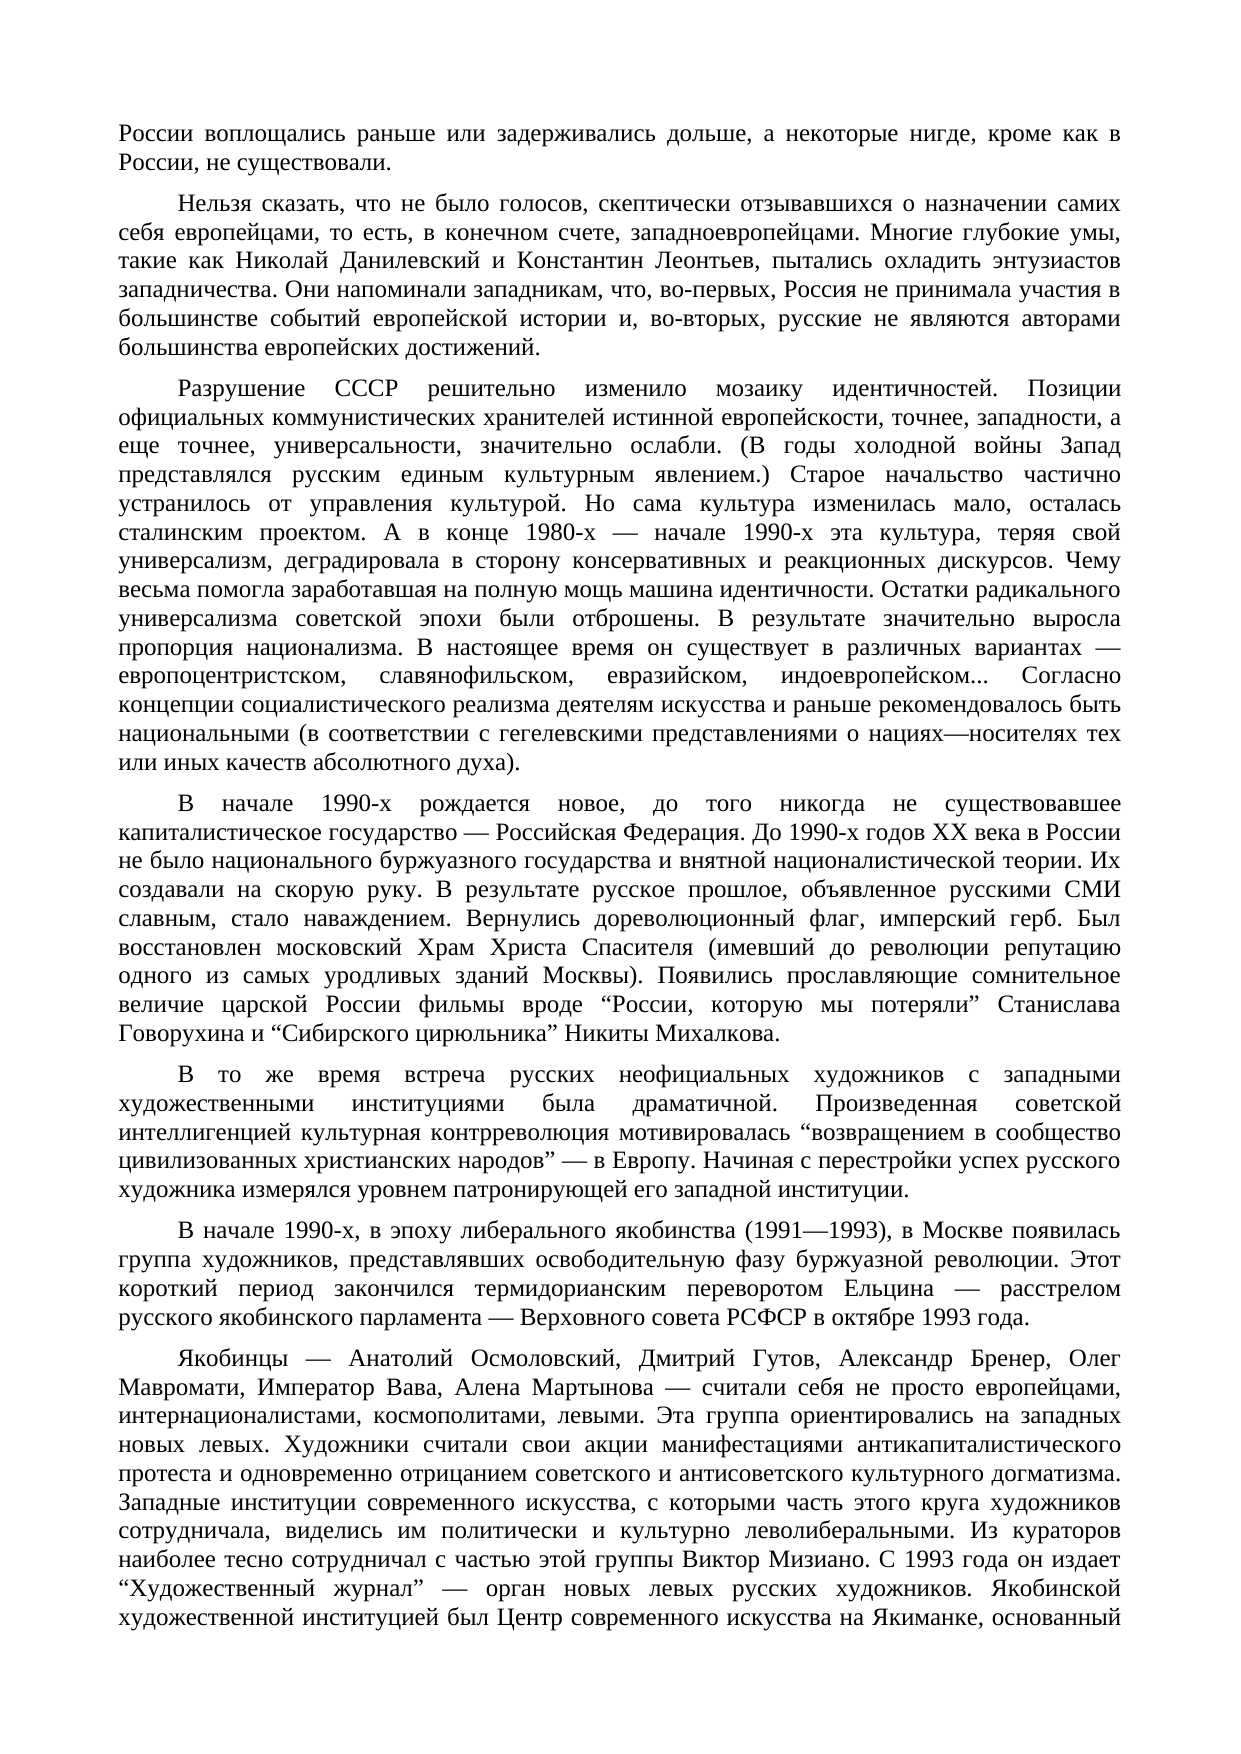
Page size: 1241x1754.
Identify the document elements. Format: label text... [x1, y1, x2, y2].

text В начале 1990-х, в эпоху либерального якобинства (1991—1993), в Москве появилась группа художников, представлявших освободительную фазу буржуазной революции. Этот короткий период закончился термидорианским переворотом Ельцина — расстрелом русского якобинского парламента — Верховного совета РСФСР в октябре 1993 года. [118, 1216, 1122, 1331]
text В то же время встреча русских неофициальных художников с западными художественными институциями была драматичной. Произведенная советской интеллигенцией культурная контрреволюция мотивировалась “возвращением в сообщество цивилизованных христианских народов” — в Европу. Начиная с перестройки успех русского художника измерялся уровнем патронирующей его западной институции. [118, 1059, 1122, 1203]
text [118, 1343, 1122, 1631]
text Нельзя сказать, что не было голосов, скептически отзывавшихся о назначении самих себя европейцами, то есть, в конечном счете, западноевропейцами. Многие глубокие умы, такие как Николай Данилевский и Константин Леонтьев, пытались охладить энтузиастов западничества. Они напоминали западникам, что, во-первых, Россия не принимала участия в большинстве событий европейской истории и, во-вторых, русские не являются авторами большинства европейских достижений. [118, 188, 1122, 361]
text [118, 118, 1122, 176]
text В начале 1990-х рождается новое, до того никогда не существовавшее капиталистическое государство — Российская Федерация. До 1990-х годов ХХ века в России не было национального буржуазного государства и внятной националистической теории. Их создавали на скорую руку. В результате русское прошлое, объявленное русскими СМИ славным, стало наваждением. Вернулись дореволюционный флаг, имперский герб. Был восстановлен московский Храм Христа Спасителя (имевший до революции репутацию одного из самых уродливых зданий Москвы). Появились прославляющие сомнительное величие царской России фильмы вроде “России, которую мы потеряли” Станислава Говорухина и “Сибирского цирюльника” Никиты Михалкова. [118, 788, 1122, 1047]
text Разрушение СССР решительно изменило мозаику идентичностей. Позиции официальных коммунистических хранителей истинной европейскости, точнее, западности, а еще точнее, универсальности, значительно ослабли. (В годы холодной войны Запад представлялся русским единым культурным явлением.) Старое начальство частично устранилось от управления культурой. Но сама культура изменилась мало, осталась сталинским проектом. А в конце 1980-х — начале 1990-х эта культура, теряя свой универсализм, деградировала в сторону консервативных и реакционных дискурсов. Чему весьма помогла заработавшая на полную мощь машина идентичности. Остатки радикального универсализма советской эпохи были отброшены. В результате значительно выросла пропорция национализма. В настоящее время он существует в различных вариантах — европоцентристском, славянофильском, евразийском, индоевропейском... Согласно концепции социалистического реализма деятелям искусства и раньше рекомендовалось быть национальными (в соответствии с гегелевскими представлениями о нациях—носителях тех или иных качеств абсолютного духа). [118, 373, 1122, 776]
